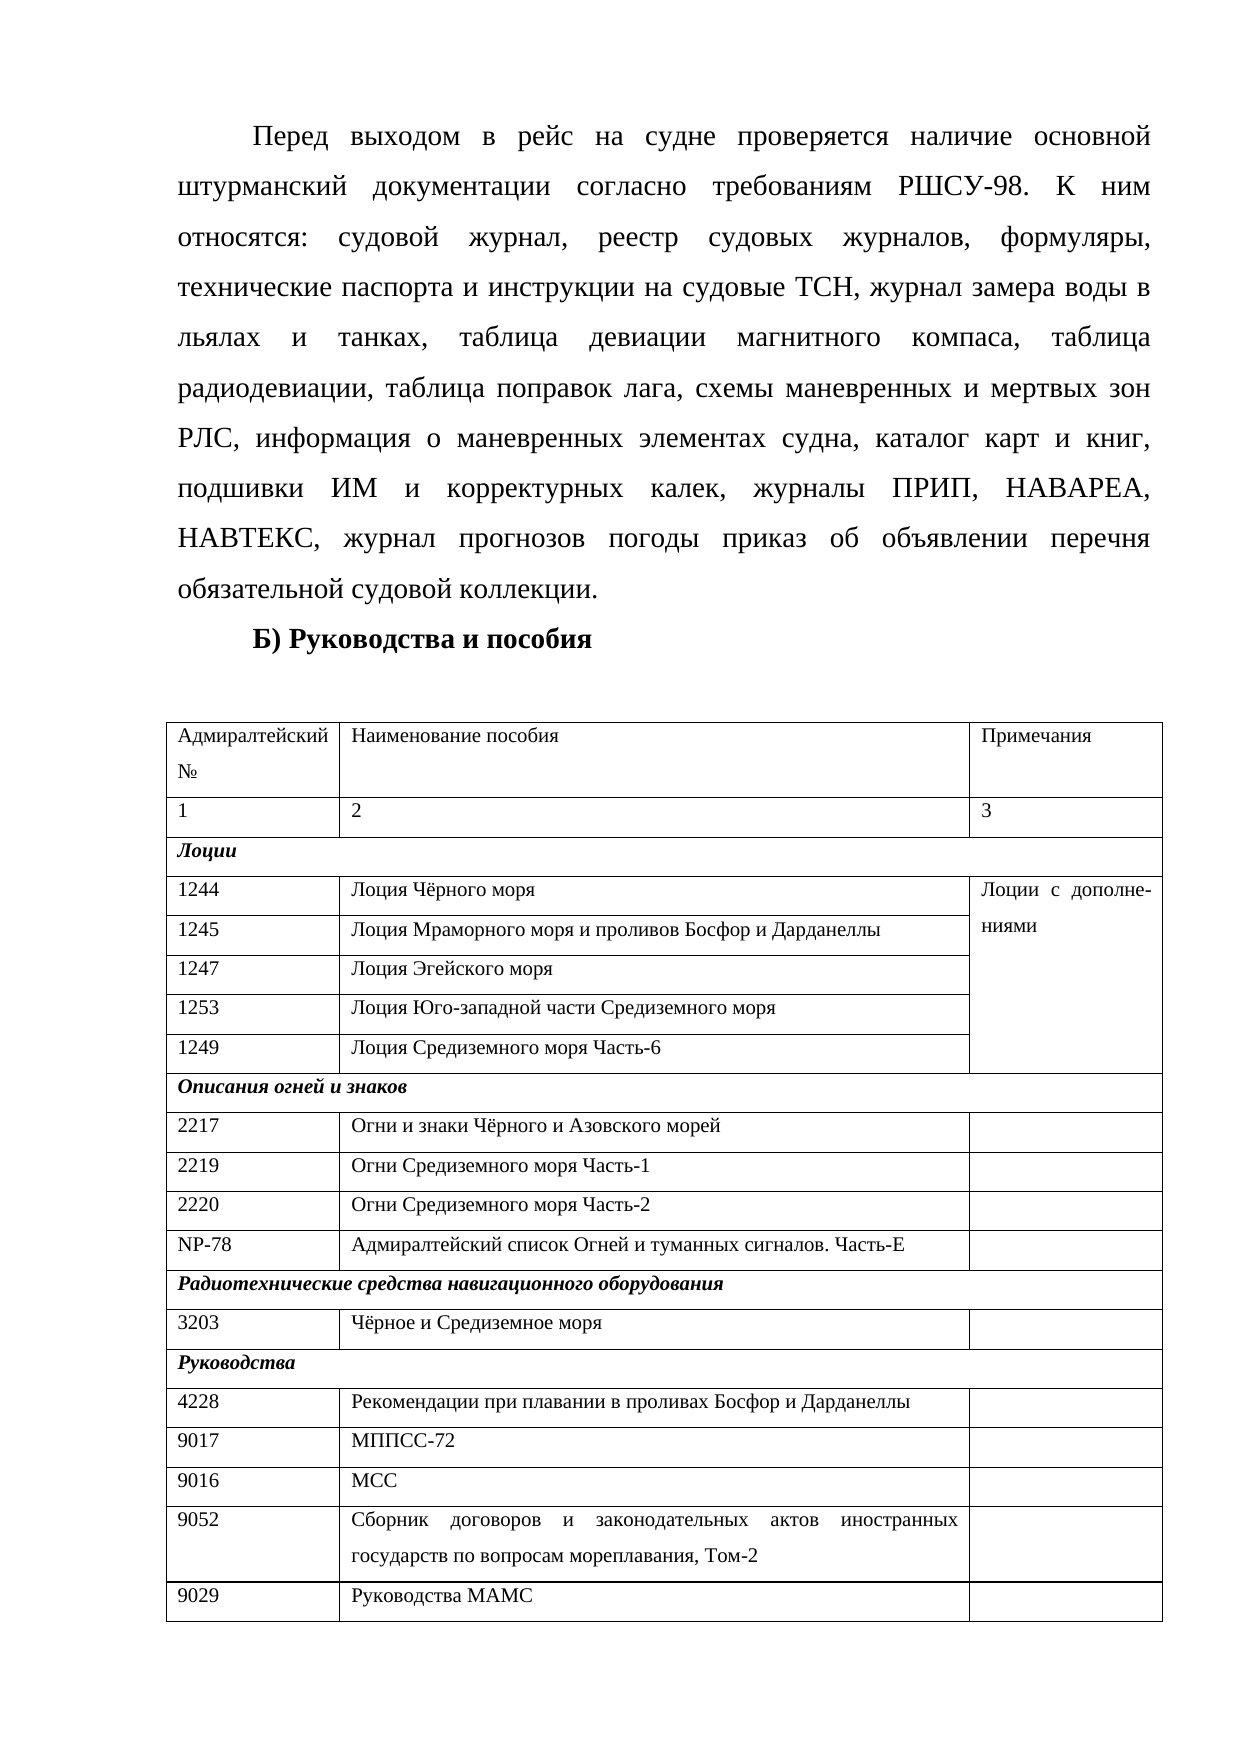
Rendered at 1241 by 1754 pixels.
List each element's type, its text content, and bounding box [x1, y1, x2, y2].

table_cell 1249 [167, 1035, 339, 1073]
table_cell Огни Средиземного моря Часть-2 [340, 1192, 969, 1230]
table_cell 1247 [167, 956, 339, 994]
table_cell 9016 [167, 1468, 339, 1506]
table_cell Лоция Юго-западной части Средиземного моря [340, 995, 969, 1033]
table_cell Описания огней и знаков [167, 1074, 1162, 1112]
table_cell 1245 [167, 916, 339, 955]
table_cell Сборник договоров и законодательных актов иностранных государств по вопросам мореплавания, Том-2 [340, 1507, 969, 1581]
table_cell Лоция Мраморного моря и проливов Босфор и Дарданеллы [340, 916, 969, 955]
table_cell [970, 1231, 1162, 1270]
table_cell [970, 1192, 1162, 1230]
table_cell Чёрное и Средиземное моря [340, 1310, 969, 1348]
table_cell Лоция Средиземного моря Часть-6 [340, 1035, 969, 1073]
table_cell 9029 [167, 1583, 339, 1621]
text Б) Руководства и пособия [177, 621, 1152, 655]
table_cell Лоции с дополне-ниями [970, 877, 1162, 1073]
table_cell NP-78 [167, 1231, 339, 1270]
table_cell Радиотехнические средства навигационного оборудования [167, 1271, 1162, 1309]
table_cell Лоции [167, 838, 1162, 876]
table_cell [970, 1507, 1162, 1581]
table_cell 1244 [167, 877, 339, 915]
table_cell 1 [167, 798, 339, 837]
table_cell Огни Средиземного моря Часть-1 [340, 1153, 969, 1191]
table_cell 4228 [167, 1389, 339, 1427]
table_cell Руководства МАМС [340, 1583, 969, 1621]
table_cell 3 [970, 798, 1162, 837]
table_cell [970, 1153, 1162, 1191]
table_cell [970, 1583, 1162, 1621]
table_header Примечания [970, 723, 1162, 797]
table_cell [970, 1113, 1162, 1152]
table_cell Лоция Чёрного моря [340, 877, 969, 915]
table_cell 2217 [167, 1113, 339, 1152]
table_cell [970, 1310, 1162, 1348]
table_cell 9052 [167, 1507, 339, 1581]
table_cell 2 [340, 798, 969, 837]
text Перед выходом в рейс на судне проверяется наличие основной штурманский документации согласно требованиям РШСУ-98. К ним относятся: судовой журнал, реестр судовых журналов, формуляры, технические паспорта и инструкции на судовые ТСН, журнал замера воды в льялах и танках, таблица девиации магнитного компаса, таблица радиодевиации, таблица поправок лага, схемы маневренных и мертвых зон РЛС, информация о маневренных элементах судна, каталог карт и книг, подшивки ИМ и корректурных калек, журналы ПРИП, НАВАРЕА, НАВТЕКС, журнал прогнозов погоды приказ об объявлении перечня обязательной судовой коллекции. [177, 118, 1152, 604]
table_cell 9017 [167, 1428, 339, 1467]
table_cell [970, 1468, 1162, 1506]
table_cell Лоция Эгейского моря [340, 956, 969, 994]
table_cell Огни и знаки Чёрного и Азовского морей [340, 1113, 969, 1152]
table_cell 1253 [167, 995, 339, 1033]
table_cell 3203 [167, 1310, 339, 1348]
table_cell [970, 1428, 1162, 1467]
table_header Адмиралтейский № [167, 723, 339, 797]
table_cell 2220 [167, 1192, 339, 1230]
table_cell МППСС-72 [340, 1428, 969, 1467]
table_header Наименование пособия [340, 723, 969, 797]
table_cell МСС [340, 1468, 969, 1506]
table_cell 2219 [167, 1153, 339, 1191]
table_cell [970, 1389, 1162, 1427]
table_cell Рекомендации при плавании в проливах Босфор и Дарданеллы [340, 1389, 969, 1427]
table_cell Руководства [167, 1350, 1162, 1388]
table_cell Адмиралтейский список Огней и туманных сигналов. Часть-Е [340, 1231, 969, 1270]
